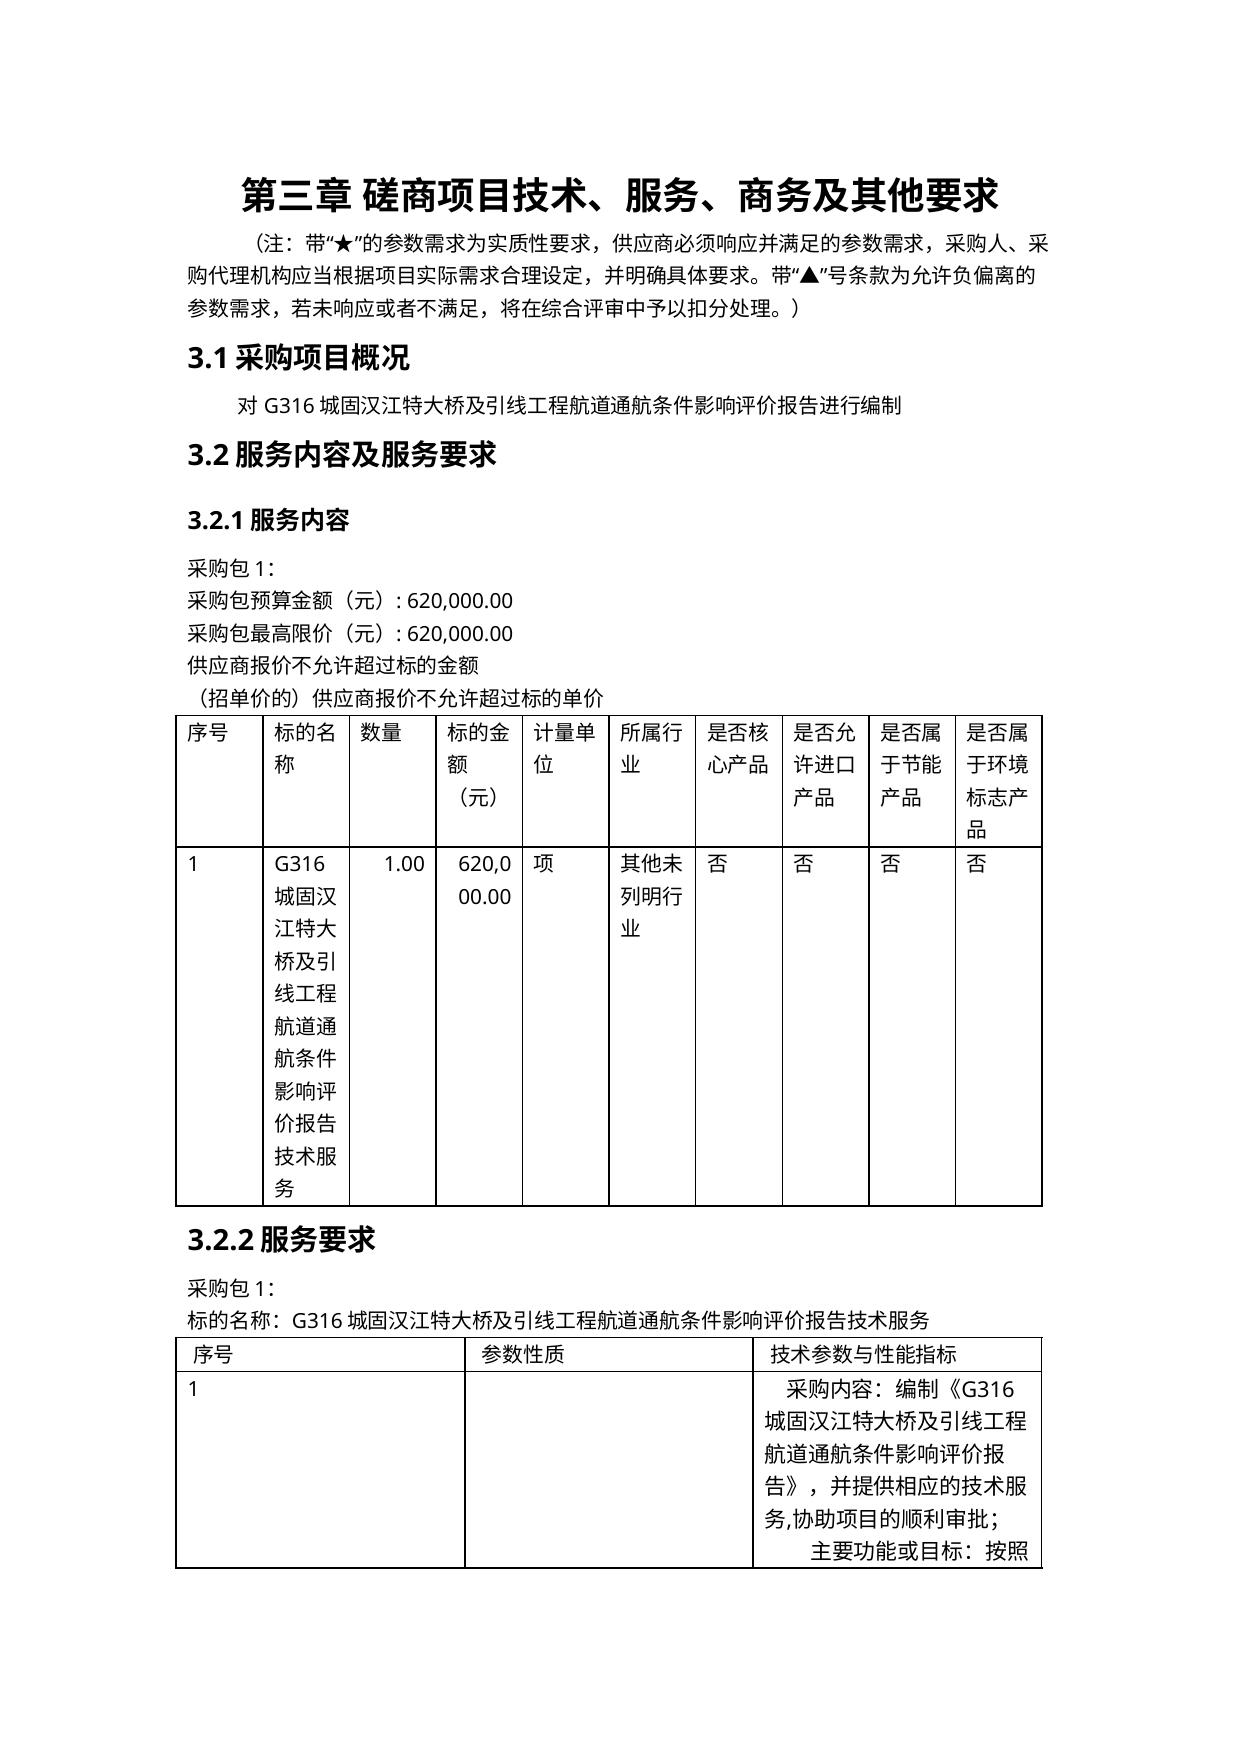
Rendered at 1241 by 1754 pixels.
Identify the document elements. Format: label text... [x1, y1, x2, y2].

text 采购包1： [187, 1272, 1053, 1304]
table_header 序号 [177, 716, 262, 846]
table_cell 否 [956, 848, 1041, 1205]
table_header 是否属于节能产品 [870, 716, 955, 846]
table_header 数量 [350, 716, 435, 846]
table_header 技术参数与性能指标 [754, 1338, 1041, 1371]
table_header 是否属于环境标志产品 [956, 716, 1041, 846]
text 采购包预算金额（元）: 620,000.00 [187, 584, 1053, 617]
table_header 是否允许进口产品 [783, 716, 868, 846]
table_cell 1 [177, 1372, 464, 1567]
table_header 是否核心产品 [696, 716, 782, 846]
table_header 计量单位 [523, 716, 608, 846]
text 3.2.1服务内容 [187, 487, 1053, 552]
table_cell 否 [870, 848, 955, 1205]
text 3.1采购项目概况 [187, 324, 1053, 389]
text （注：带“★”的参数需求为实质性要求，供应商必须响应并满足的参数需求，采购人、采购代理机构应当根据项目实际需求合理设定，并明确具体要求。带“▲”号条款为允许负偏离的参数需求，若未响应或者不满足，将在综合评审中予以扣分处理。） [187, 227, 1053, 324]
text 供应商报价不允许超过标的金额 [187, 649, 1053, 682]
table_cell 项 [523, 848, 608, 1205]
table_cell 否 [696, 848, 782, 1205]
text 3.2.2服务要求 [187, 1207, 1053, 1272]
table_header 所属行业 [610, 716, 695, 846]
text 标的名称：G316城固汉江特大桥及引线工程航道通航条件影响评价报告技术服务 [187, 1304, 1053, 1337]
table_cell 620,000.00 [437, 848, 522, 1205]
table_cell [754, 1372, 1041, 1567]
table_cell 1.00 [350, 848, 435, 1205]
text 第三章 磋商项目技术、服务、商务及其他要求 [187, 162, 1053, 227]
table_cell 其他未列明行业 [610, 848, 695, 1205]
table_cell [466, 1372, 752, 1567]
table_header 标的金额 （元） [437, 716, 522, 846]
text 3.2服务内容及服务要求 [187, 422, 1053, 487]
table_header 序号 [177, 1338, 464, 1371]
text 对 G316城固汉江特大桥及引线工程航道通航条件影响评价报告进行编制 [187, 389, 1053, 422]
text 采购包1： [187, 552, 1053, 584]
text （招单价的）供应商报价不允许超过标的单价 [187, 682, 1053, 714]
table_header 参数性质 [466, 1338, 752, 1371]
table_cell 1 [177, 848, 262, 1205]
table_header 标的名称 [264, 716, 349, 846]
table_cell 否 [783, 848, 868, 1205]
table_cell G316城固汉江特大桥及引线工程航道通航条件影响评价报告技术服务 [264, 848, 349, 1205]
text 采购包最高限价（元）: 620,000.00 [187, 617, 1053, 649]
